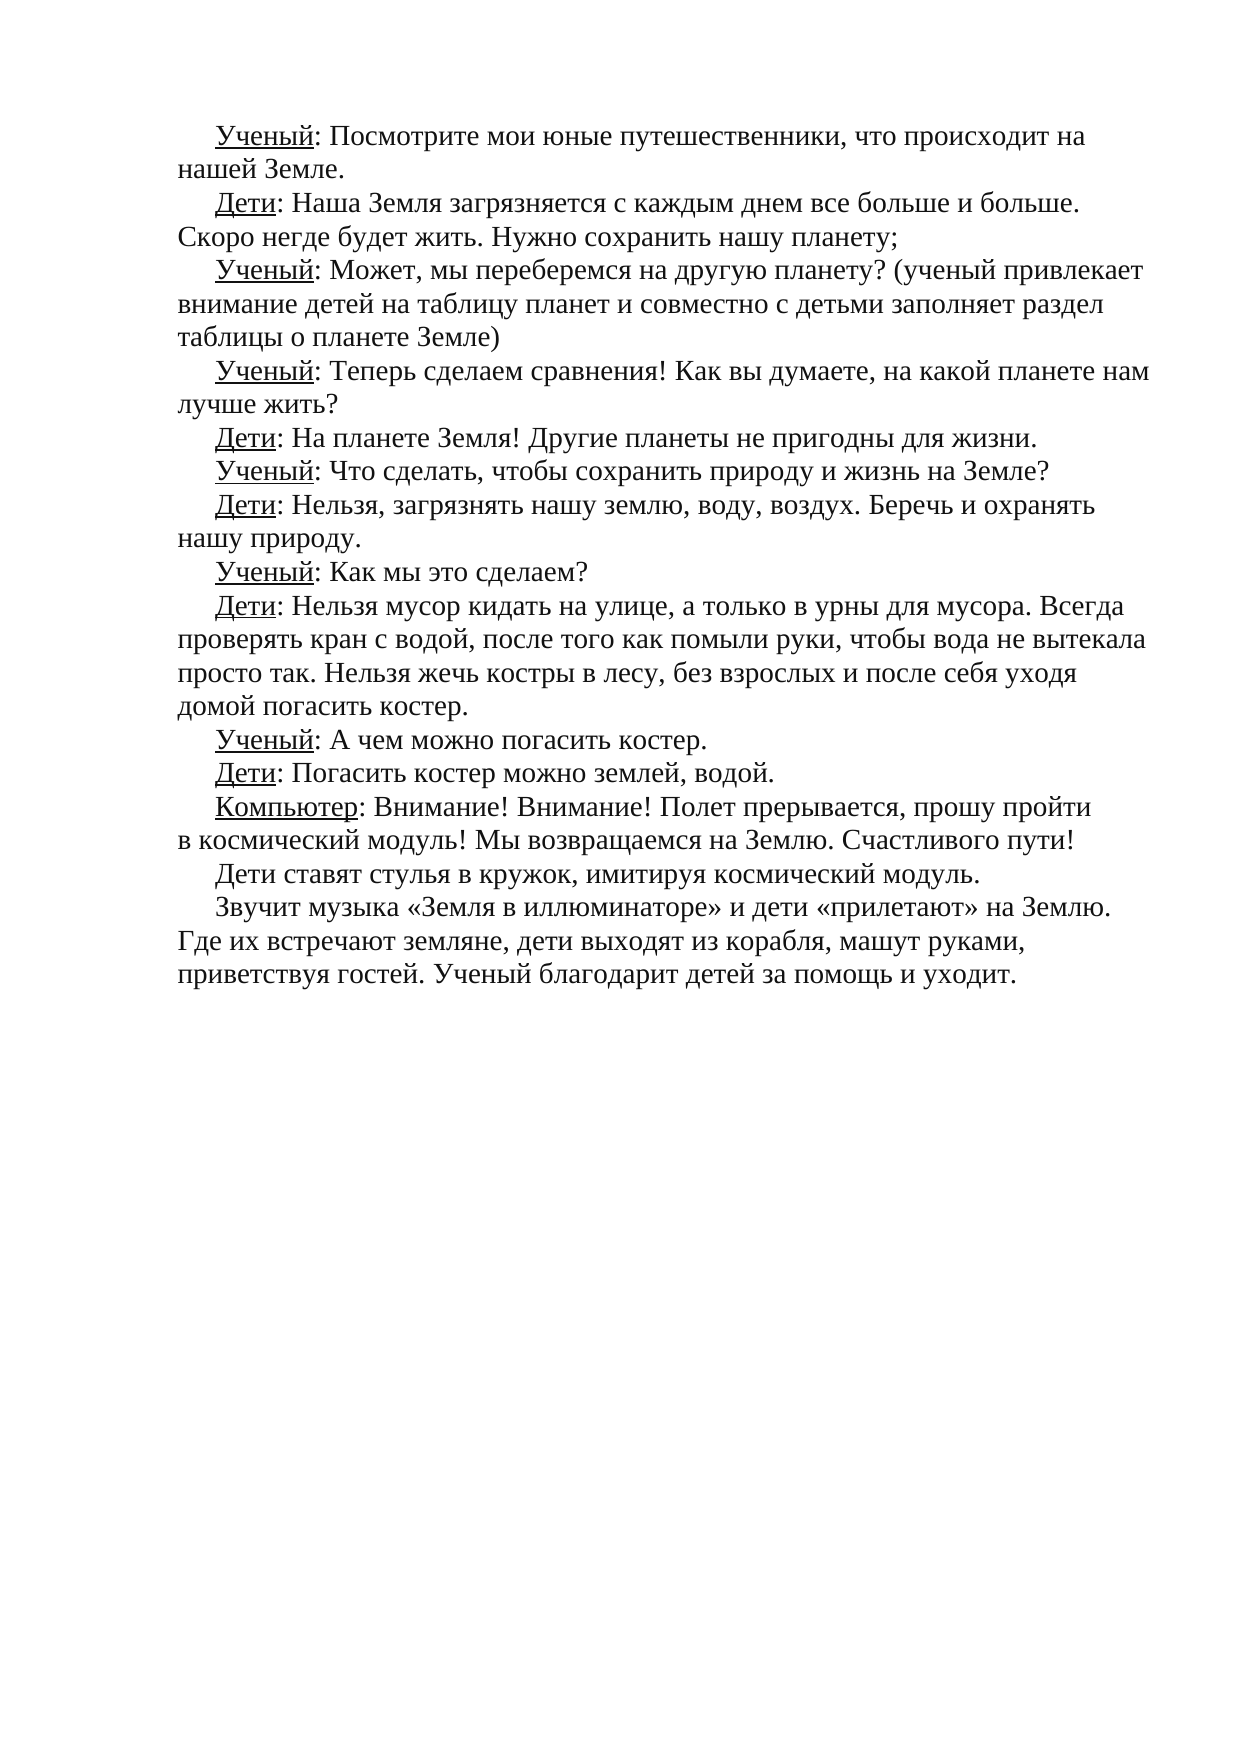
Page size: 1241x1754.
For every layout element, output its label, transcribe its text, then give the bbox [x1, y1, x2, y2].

text Ученый: Как мы это сделаем? [177, 554, 1152, 588]
text Дети: Наша Земля загрязняется с каждым днем все больше и больше. Скоро негде будет жить. Нужно сохранить нашу планету; [177, 185, 1152, 252]
text Ученый: Может, мы переберемся на другую планету? (ученый привлекает внимание детей на таблицу планет и совместно с детьми заполняет раздел таблицы о планете Земле) [177, 252, 1152, 353]
text Ученый: Посмотрите мои юные путешественники, что происходит на нашей Земле. [177, 118, 1152, 185]
text Компьютер: Внимание! Внимание! Полет прерывается, прошу пройти в космический модуль! Мы возвращаемся на Землю. Счастливого пути! [177, 789, 1152, 856]
text Дети: На планете Земля! Другие планеты не пригодны для жизни. [177, 420, 1152, 453]
text Ученый: Теперь сделаем сравнения! Как вы думаете, на какой планете нам лучше жить? [177, 353, 1152, 420]
text Дети: Нельзя мусор кидать на улице, а только в урны для мусора. Всегда проверять кран с водой, после того как помыли руки, чтобы вода не вытекала просто так. Нельзя жечь костры в лесу, без взрослых и после себя уходя домой погасить костер. [177, 588, 1152, 722]
text Дети: Погасить костер можно землей, водой. [177, 755, 1152, 789]
text Ученый: А чем можно погасить костер. [177, 722, 1152, 755]
text Дети: Нельзя, загрязнять нашу землю, воду, воздух. Беречь и охранять нашу природу. [177, 487, 1152, 554]
text Ученый: Что сделать, чтобы сохранить природу и жизнь на Земле? [177, 453, 1152, 487]
text Звучит музыка «Земля в иллюминаторе» и дети «прилетают» на Землю. Где их встречают земляне, дети выходят из корабля, машут руками, приветствуя гостей. Ученый благодарит детей за помощь и уходит. [177, 889, 1152, 990]
text Дети ставят стулья в кружок, имитируя космический модуль. [177, 856, 1152, 889]
